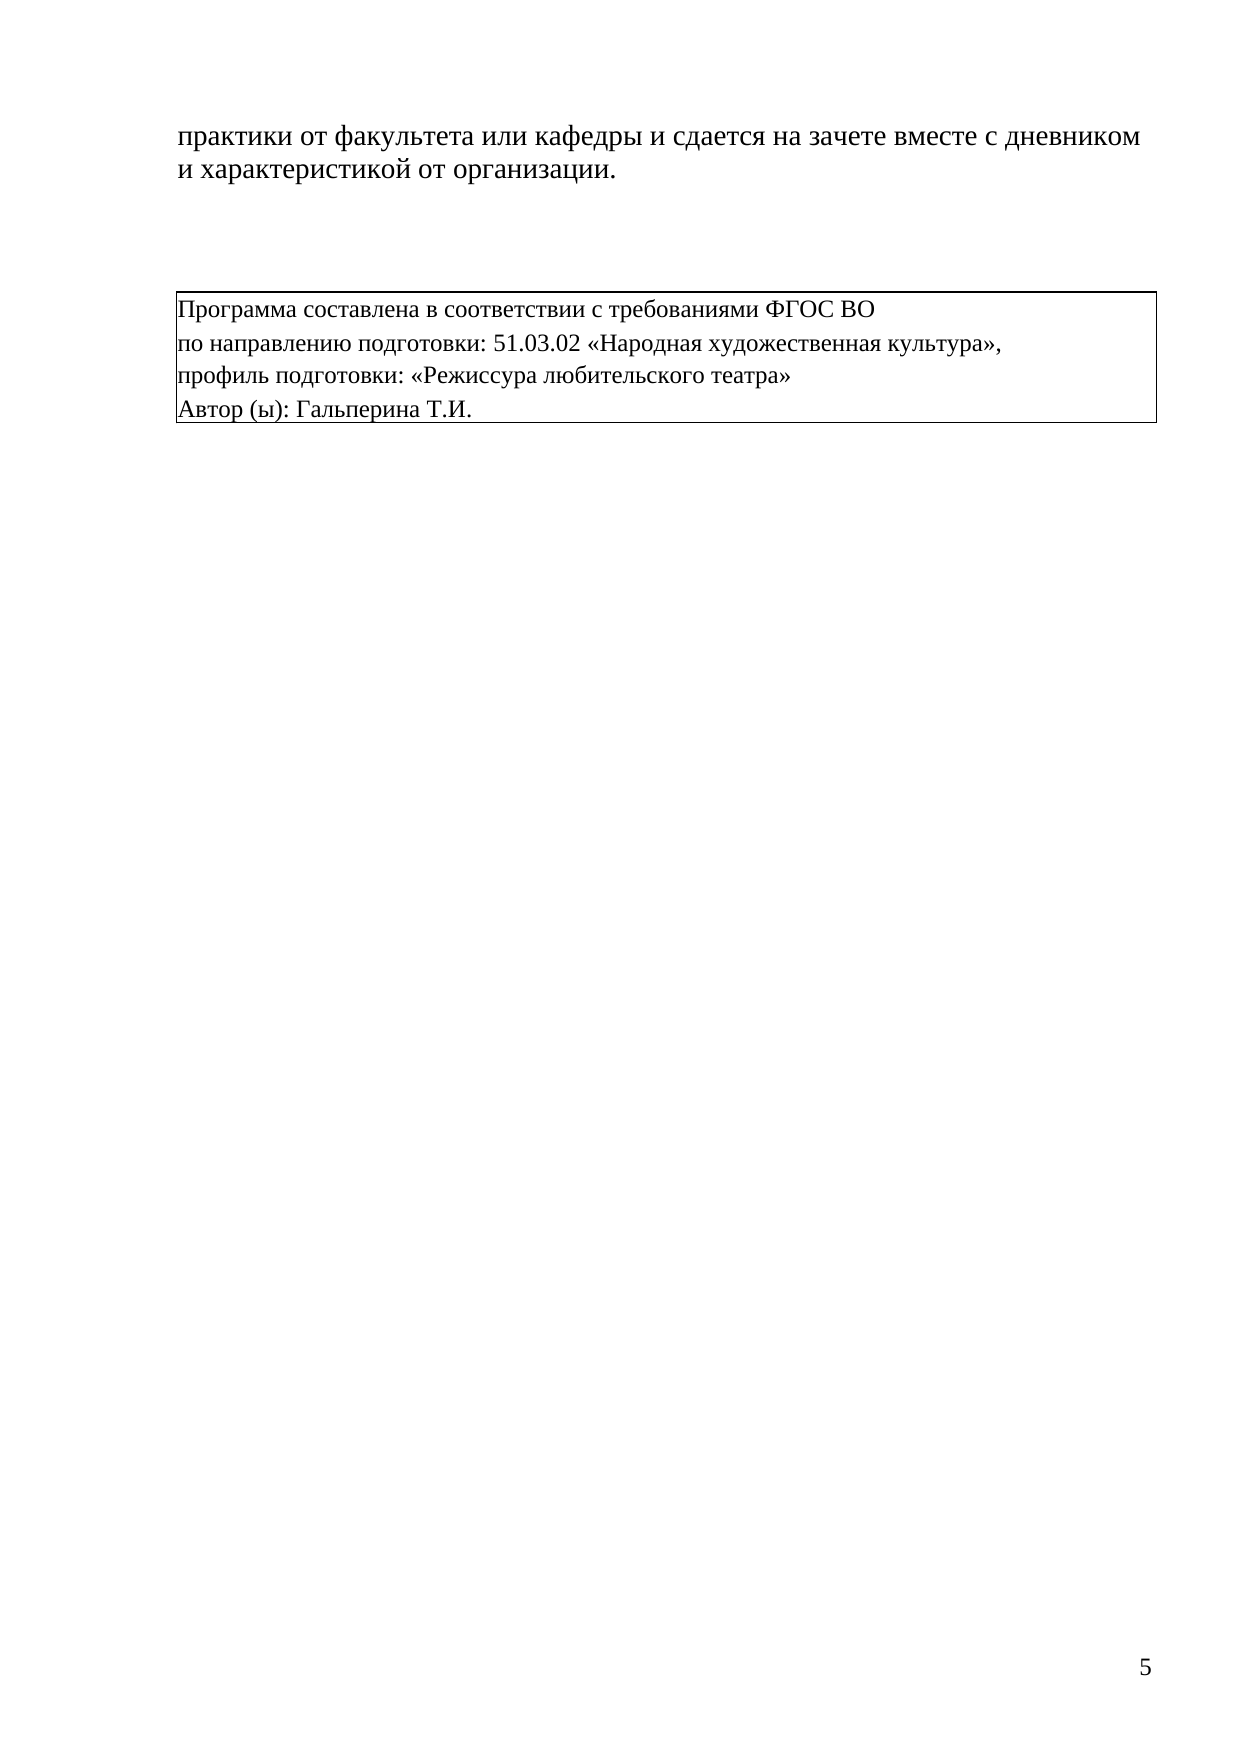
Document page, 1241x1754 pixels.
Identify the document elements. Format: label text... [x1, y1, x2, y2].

text Автор (ы): Гальперина Т.И. [177, 391, 1156, 422]
text профиль подготовки: «Режиссура любительского театра» [177, 357, 1156, 389]
text по направлению подготовки: 51.03.02 «Народная художественная культура», [177, 324, 1156, 356]
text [177, 118, 1152, 185]
text Программа составлена в соответствии с требованиями ФГОС ВО [177, 293, 1156, 323]
